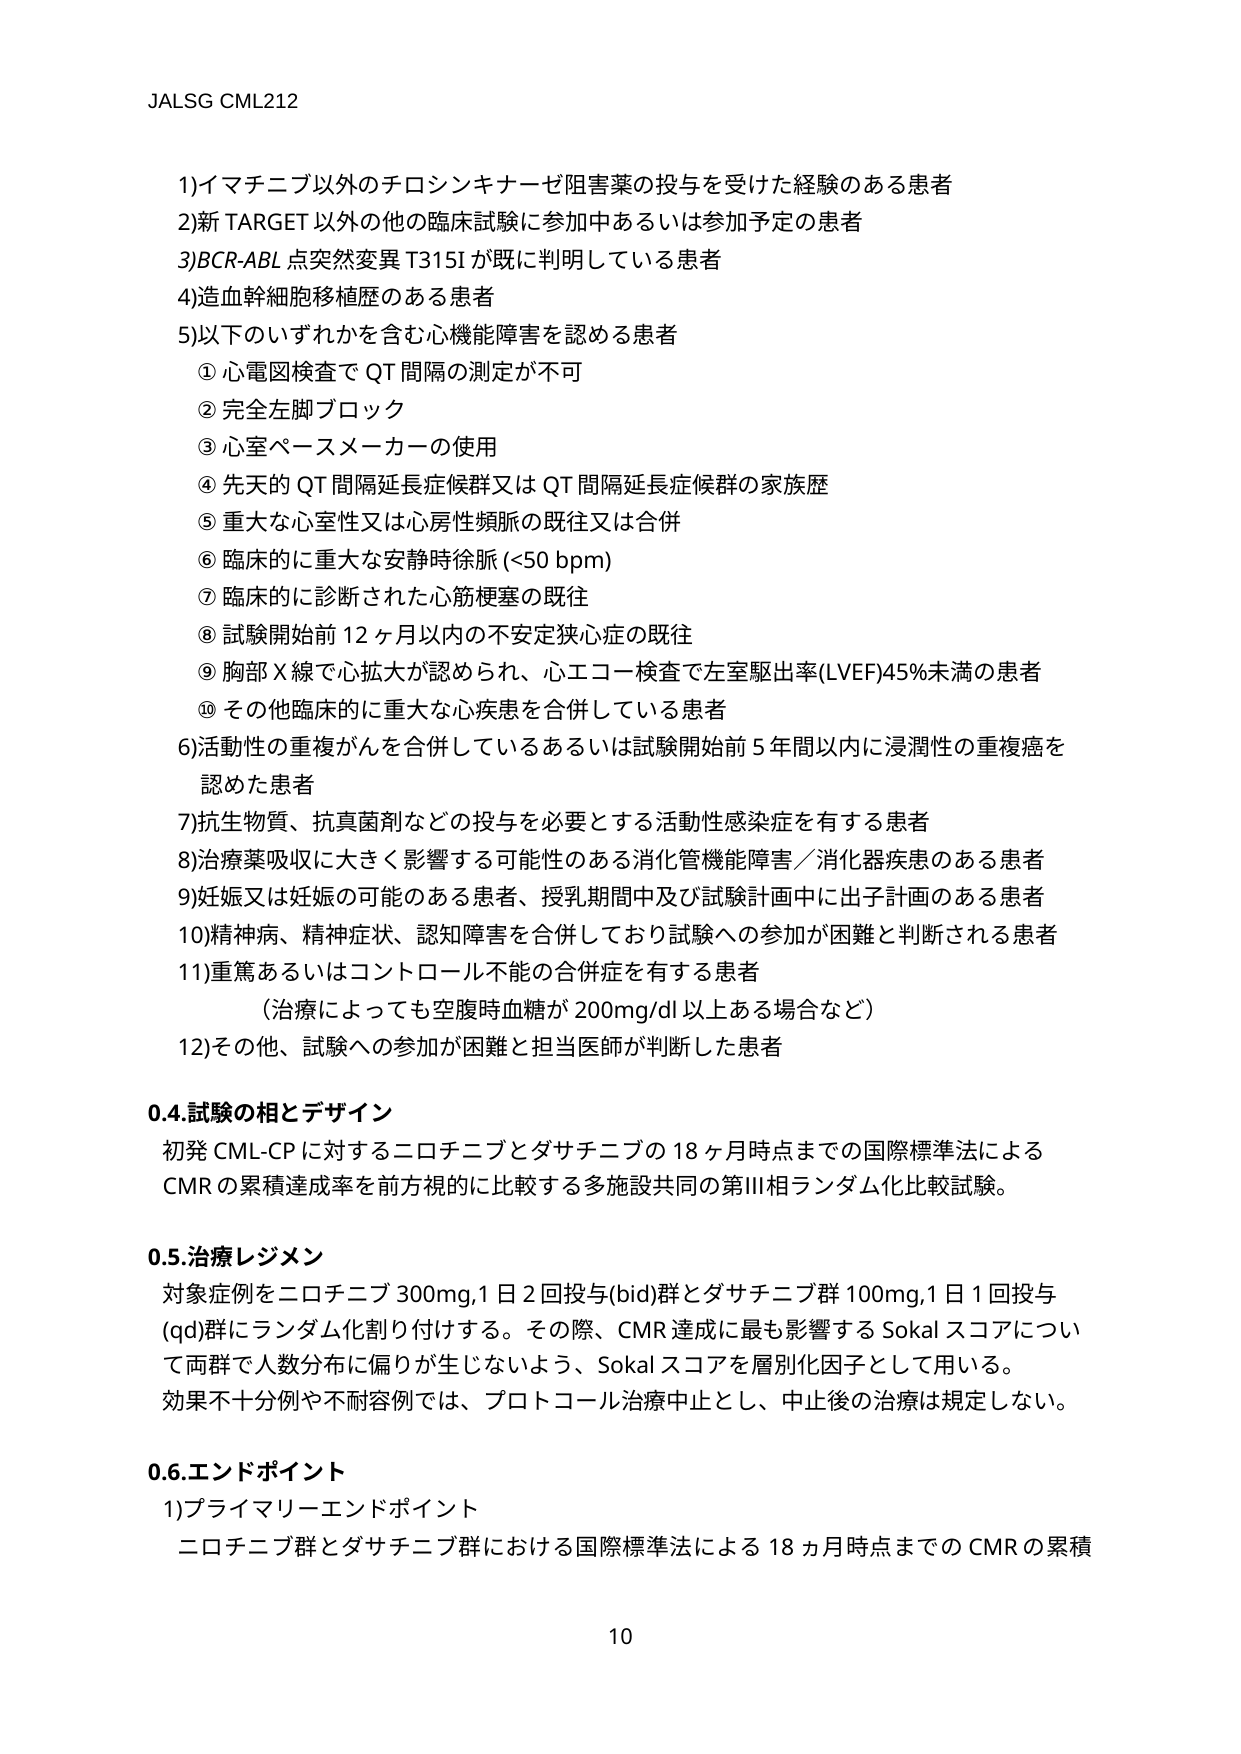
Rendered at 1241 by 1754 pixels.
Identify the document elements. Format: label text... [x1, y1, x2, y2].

list 試験開始前12ヶ月以内の不安定狭心症の既往 [177, 614, 1092, 652]
list 心室ペースメーカーの使用 [177, 427, 1092, 464]
list 心電図検査でQT間隔の測定が不可 [177, 352, 1092, 389]
list 臨床的に診断された心筋梗塞の既往 [177, 577, 1092, 614]
text 8)治療薬吸収に大きく影響する可能性のある消化管機能障害／消化器疾患のある患者 [177, 839, 1092, 877]
text 初発CML-CPに対するニロチニブとダサチニブの18ヶ月時点までの国際標準法によるCMRの累積達成率を前方視的に比較する多施設共同の第Ⅲ相ランダム化比較試験。 [162, 1131, 1092, 1202]
text 1)イマチニブ以外のチロシンキナーゼ阻害薬の投与を受けた経験のある患者 [177, 164, 1092, 202]
text （治療によっても空腹時血糖が200mg/dl以上ある場合など） [177, 989, 1092, 1027]
text 3)BCR-ABL点突然変異T315Iが既に判明している患者 [177, 239, 1092, 277]
text 2)新TARGET以外の他の臨床試験に参加中あるいは参加予定の患者 [177, 202, 1092, 239]
text 12)その他、試験への参加が困難と担当医師が判断した患者 [177, 1027, 1092, 1064]
text 5)以下のいずれかを含む心機能障害を認める患者 [177, 314, 1092, 352]
text 10)精神病、精神症状、認知障害を合併しており試験への参加が困難と判断される患者 [177, 914, 1092, 952]
list 完全左脚ブロック [177, 389, 1092, 427]
text 効果不十分例や不耐容例では、プロトコール治療中止とし、中止後の治療は規定しない。 [162, 1381, 1092, 1416]
text 9)妊娠又は妊娠の可能のある患者、授乳期間中及び試験計画中に出子計画のある患者 [177, 877, 1092, 914]
text 4)造血幹細胞移植歴のある患者 [177, 277, 1092, 314]
list 胸部X線で心拡大が認められ、心エコー検査で左室駆出率(LVEF)45%未満の患者 [177, 652, 1092, 689]
text 認めた患者 [177, 764, 1092, 802]
subtitle 0.4.試験の相とデザイン [148, 1093, 1092, 1131]
list 重大な心室性又は心房性頻脈の既往又は合併 [177, 502, 1092, 539]
text 6)活動性の重複がんを合併しているあるいは試験開始前5年間以内に浸潤性の重複癌を [177, 727, 1092, 764]
list その他臨床的に重大な心疾患を合併している患者 [177, 689, 1092, 727]
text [177, 1527, 1092, 1562]
subtitle 0.5.治療レジメン [148, 1237, 1092, 1274]
text 1)プライマリーエンドポイント [148, 1489, 1092, 1527]
list 臨床的に重大な安静時徐脈 (<50 bpm) [177, 539, 1092, 577]
list 先天的QT間隔延長症候群又はQT間隔延長症候群の家族歴 [177, 464, 1092, 502]
text 11)重篤あるいはコントロール不能の合併症を有する患者 [177, 952, 1092, 989]
text 対象症例をニロチニブ300mg,1日2回投与(bid)群とダサチニブ群100mg,1日1回投与(qd)群にランダム化割り付けする。その際、CMR達成に最も影響するSokalスコアについて両群で人数分布に偏りが生じないよう、Sokalスコアを層別化因子として用いる。 [162, 1274, 1092, 1381]
subtitle 0.6.エンドポイント [148, 1452, 1092, 1489]
text 7)抗生物質、抗真菌剤などの投与を必要とする活動性感染症を有する患者 [177, 802, 1092, 839]
